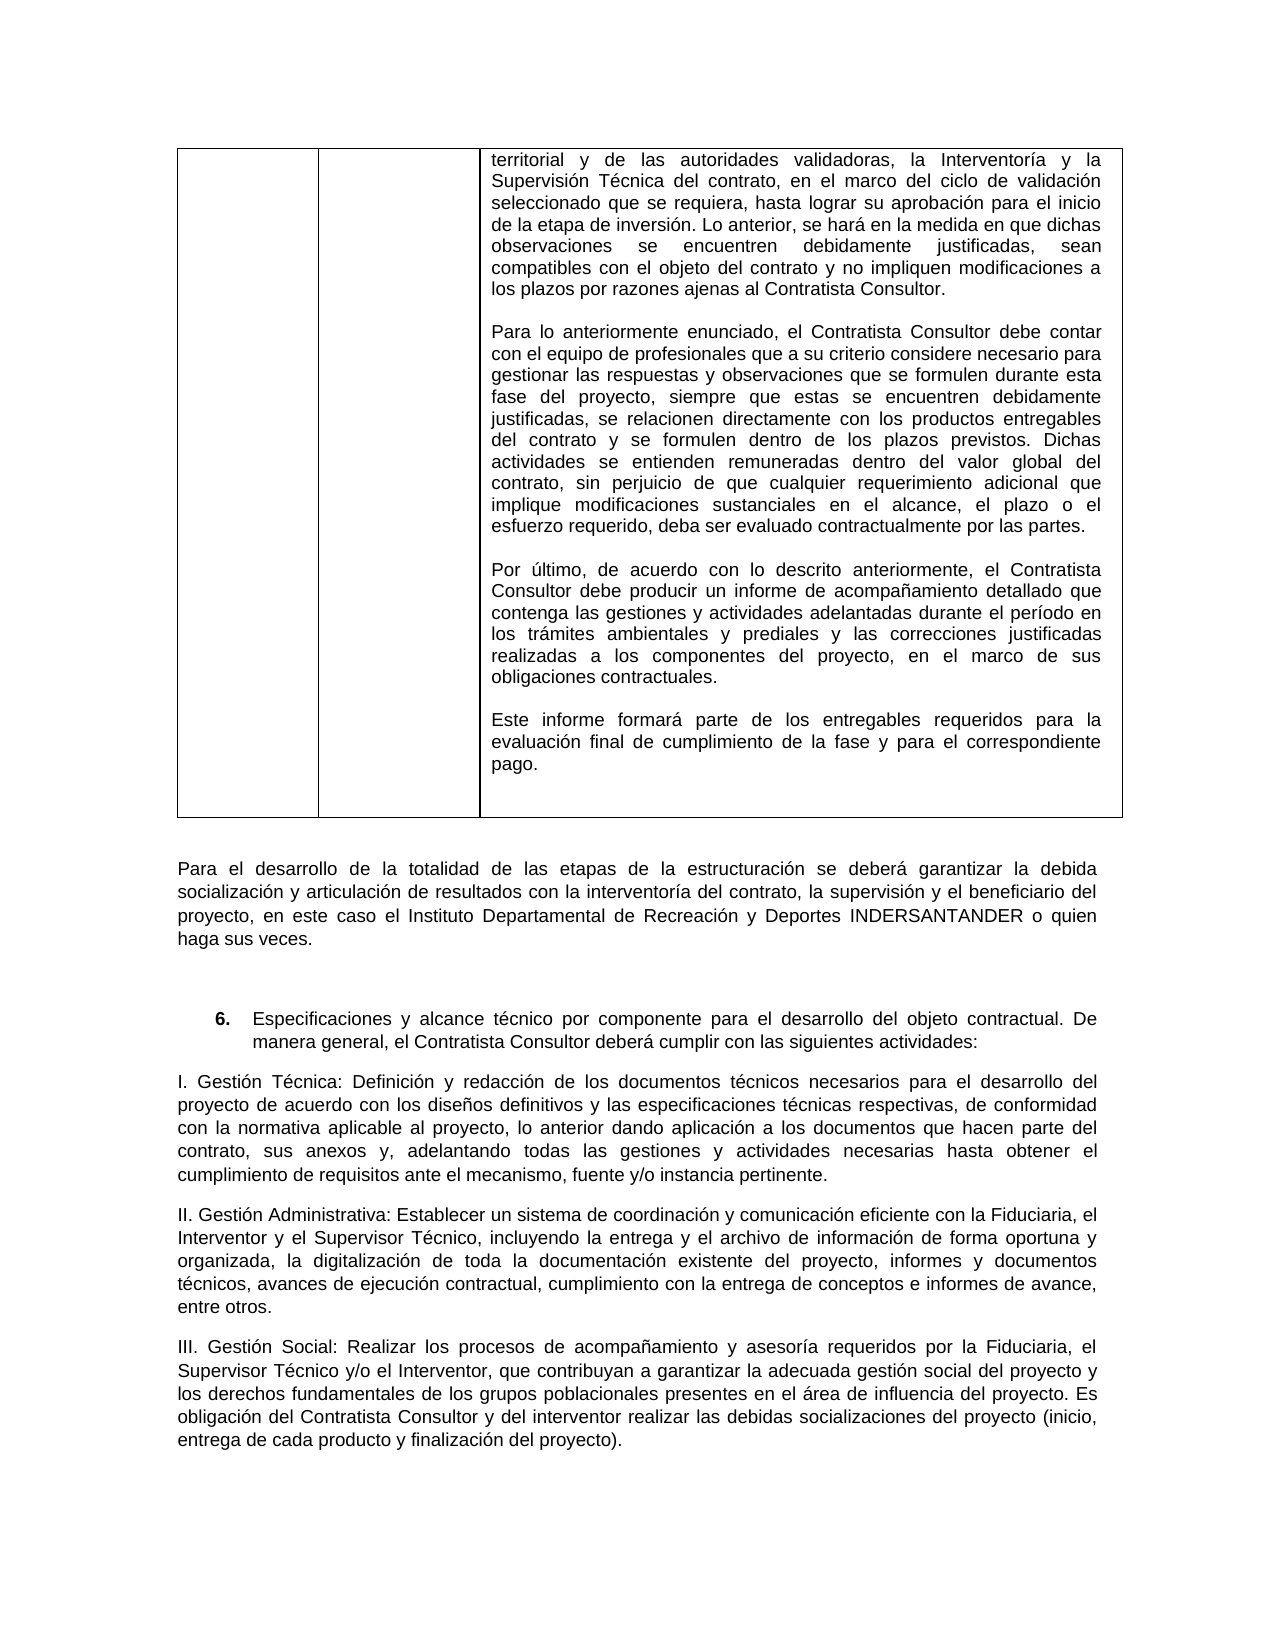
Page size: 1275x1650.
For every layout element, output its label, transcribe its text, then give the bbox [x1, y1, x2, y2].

text II. Gestión Administrativa: Establecer un sistema de coordinación y comunicación eficiente con la Fiduciaria, el Interventor y el Supervisor Técnico, incluyendo la entrega y el archivo de información de forma oportuna y organizada, la digitalización de toda la documentación existente del proyecto, informes y documentos técnicos, avances de ejecución contractual, cumplimiento con la entrega de conceptos e informes de avance, entre otros. [177, 1203, 1098, 1318]
list Especificaciones y alcance técnico por componente para el desarrollo del objeto contractual. De manera general, el Contratista Consultor deberá cumplir con las siguientes actividades: [215, 1007, 1098, 1052]
text III. Gestión Social: Realizar los procesos de acompañamiento y asesoría requeridos por la Fiduciaria, el Supervisor Técnico y/o el Interventor, que contribuyan a garantizar la adecuada gestión social del proyecto y los derechos fundamentales de los grupos poblacionales presentes en el área de influencia del proyecto. Es obligación del Contratista Consultor y del interventor realizar las debidas socializaciones del proyecto (inicio, entrega de cada producto y finalización del proyecto). [177, 1336, 1098, 1451]
text I. Gestión Técnica: Definición y redacción de los documentos técnicos necesarios para el desarrollo del proyecto de acuerdo con los diseños definitivos y las especificaciones técnicas respectivas, de conformidad con la normativa aplicable al proyecto, lo anterior dando aplicación a los documentos que hacen parte del contrato, sus anexos y, adelantando todas las gestiones y actividades necesarias hasta obtener el cumplimiento de requisitos ante el mecanismo, fuente y/o instancia pertinente. [177, 1071, 1098, 1185]
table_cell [319, 149, 479, 817]
text Para el desarrollo de la totalidad de las etapas de la estructuración se deberá garantizar la debida socialización y articulación de resultados con la interventoría del contrato, la supervisión y el beneficiario del proyecto, en este caso el Instituto Departamental de Recreación y Deportes INDERSANTANDER o quien haga sus veces. [177, 858, 1098, 949]
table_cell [481, 149, 1122, 817]
